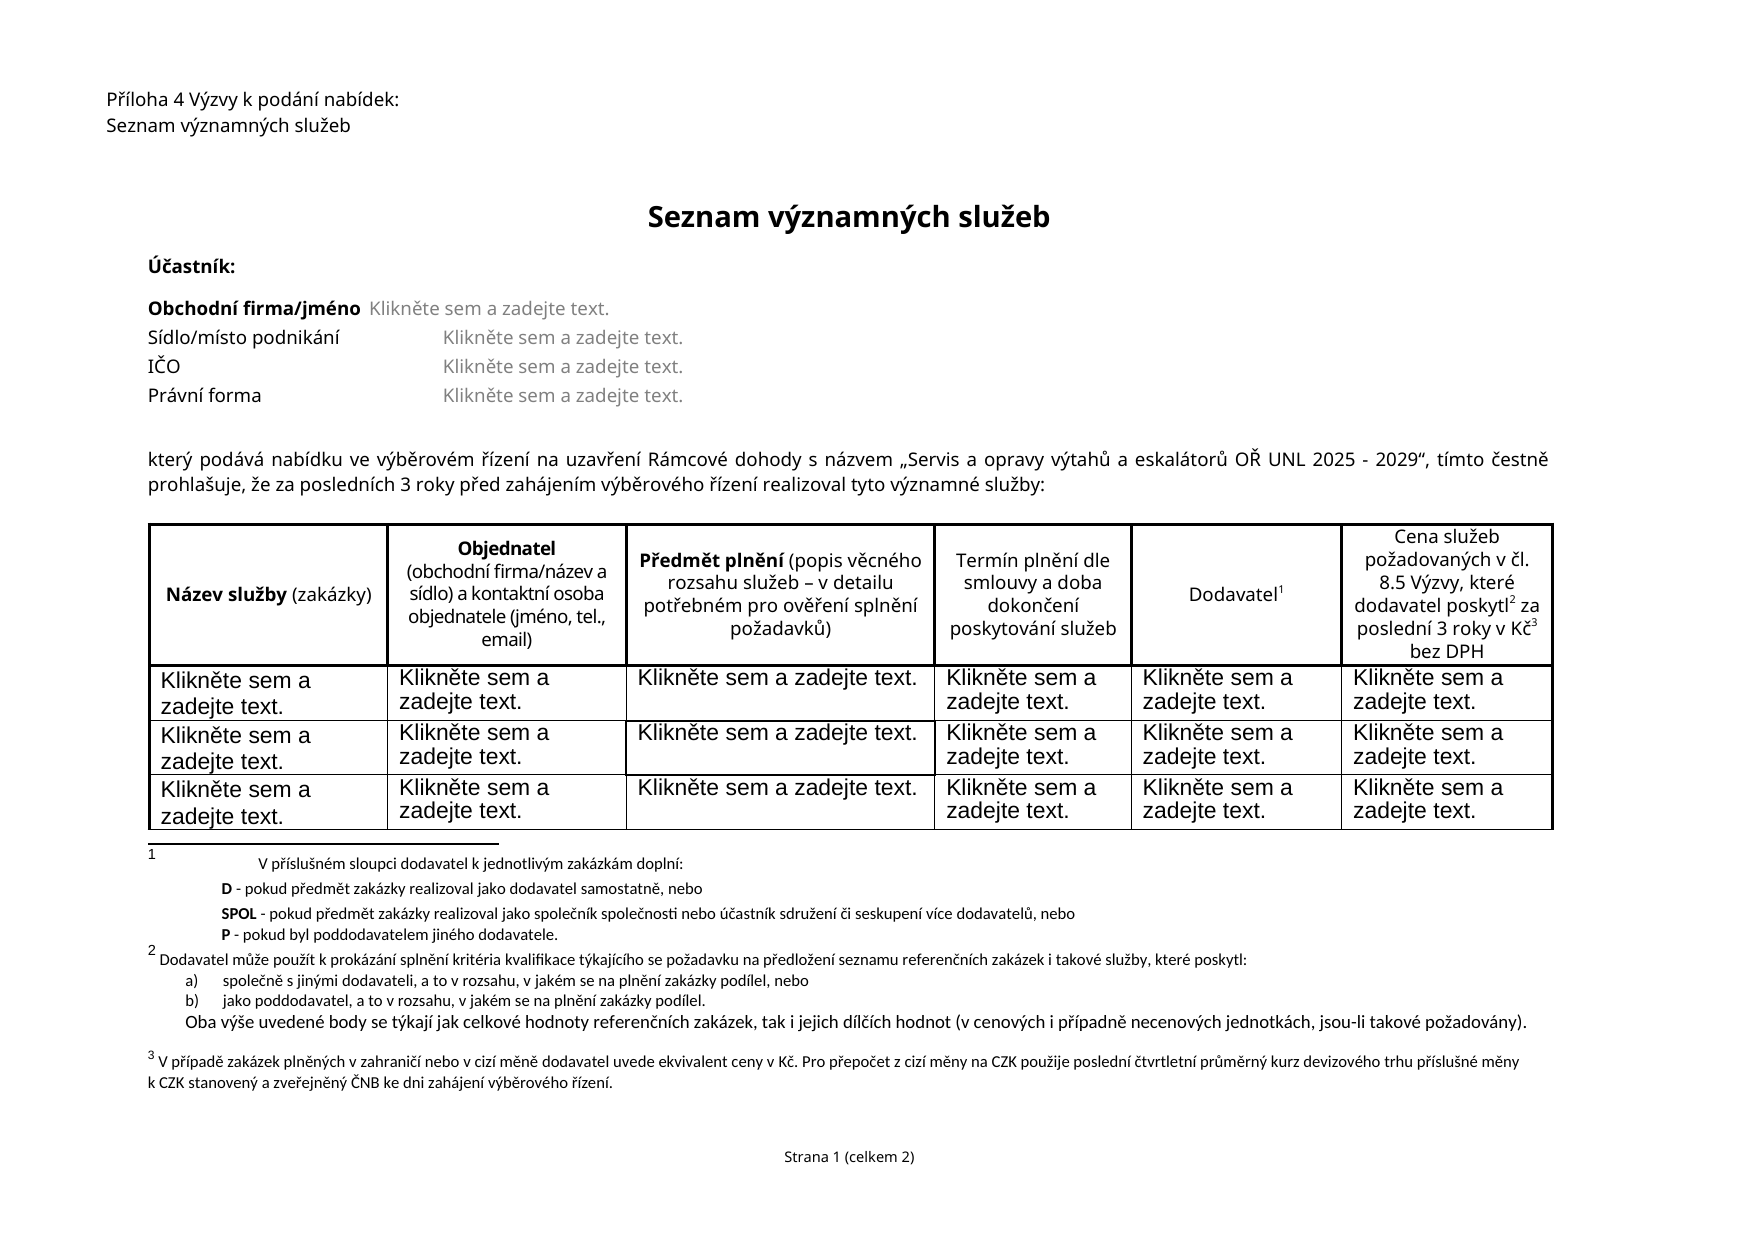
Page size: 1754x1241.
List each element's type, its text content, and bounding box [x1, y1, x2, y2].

table_header Předmět plnění (popis věcného rozsahu služeb – v detailu potřebném pro ověření splnění požadavků) [628, 526, 933, 664]
text IČO [148, 350, 1551, 379]
text Sídlo/místo podnikání [148, 321, 1551, 350]
table_header Název služby (zakázky) [151, 526, 386, 664]
table_header Objednatel (obchodní firma/název a sídlo) a kontaktní osoba objednatele (jméno, tel., email) [389, 526, 625, 664]
table_header Cena služeb požadovaných v čl. 8.5 Výzvy, které dodavatel poskytl za poslední 3 roky v Kč bez DPH [1343, 526, 1551, 664]
text Obchodní firma/jméno [148, 292, 1551, 321]
table_header Termín plnění dle smlouvy a doba dokončení poskytování služeb [936, 526, 1130, 664]
text Právní forma [148, 379, 1551, 408]
table_header Dodavatel [1133, 526, 1340, 664]
text který podává nabídku ve výběrovém řízení na uzavření Rámcové dohody s názvem „Servis a opravy výtahů a eskalátorů OŘ UNL 2025 - 2029“, tímto čestně prohlašuje, že za posledních 3 roky před zahájením výběrového řízení realizoval tyto významné služby: [148, 446, 1551, 497]
title Seznam významných služeb [148, 196, 1551, 236]
text Účastník: [148, 249, 1551, 279]
